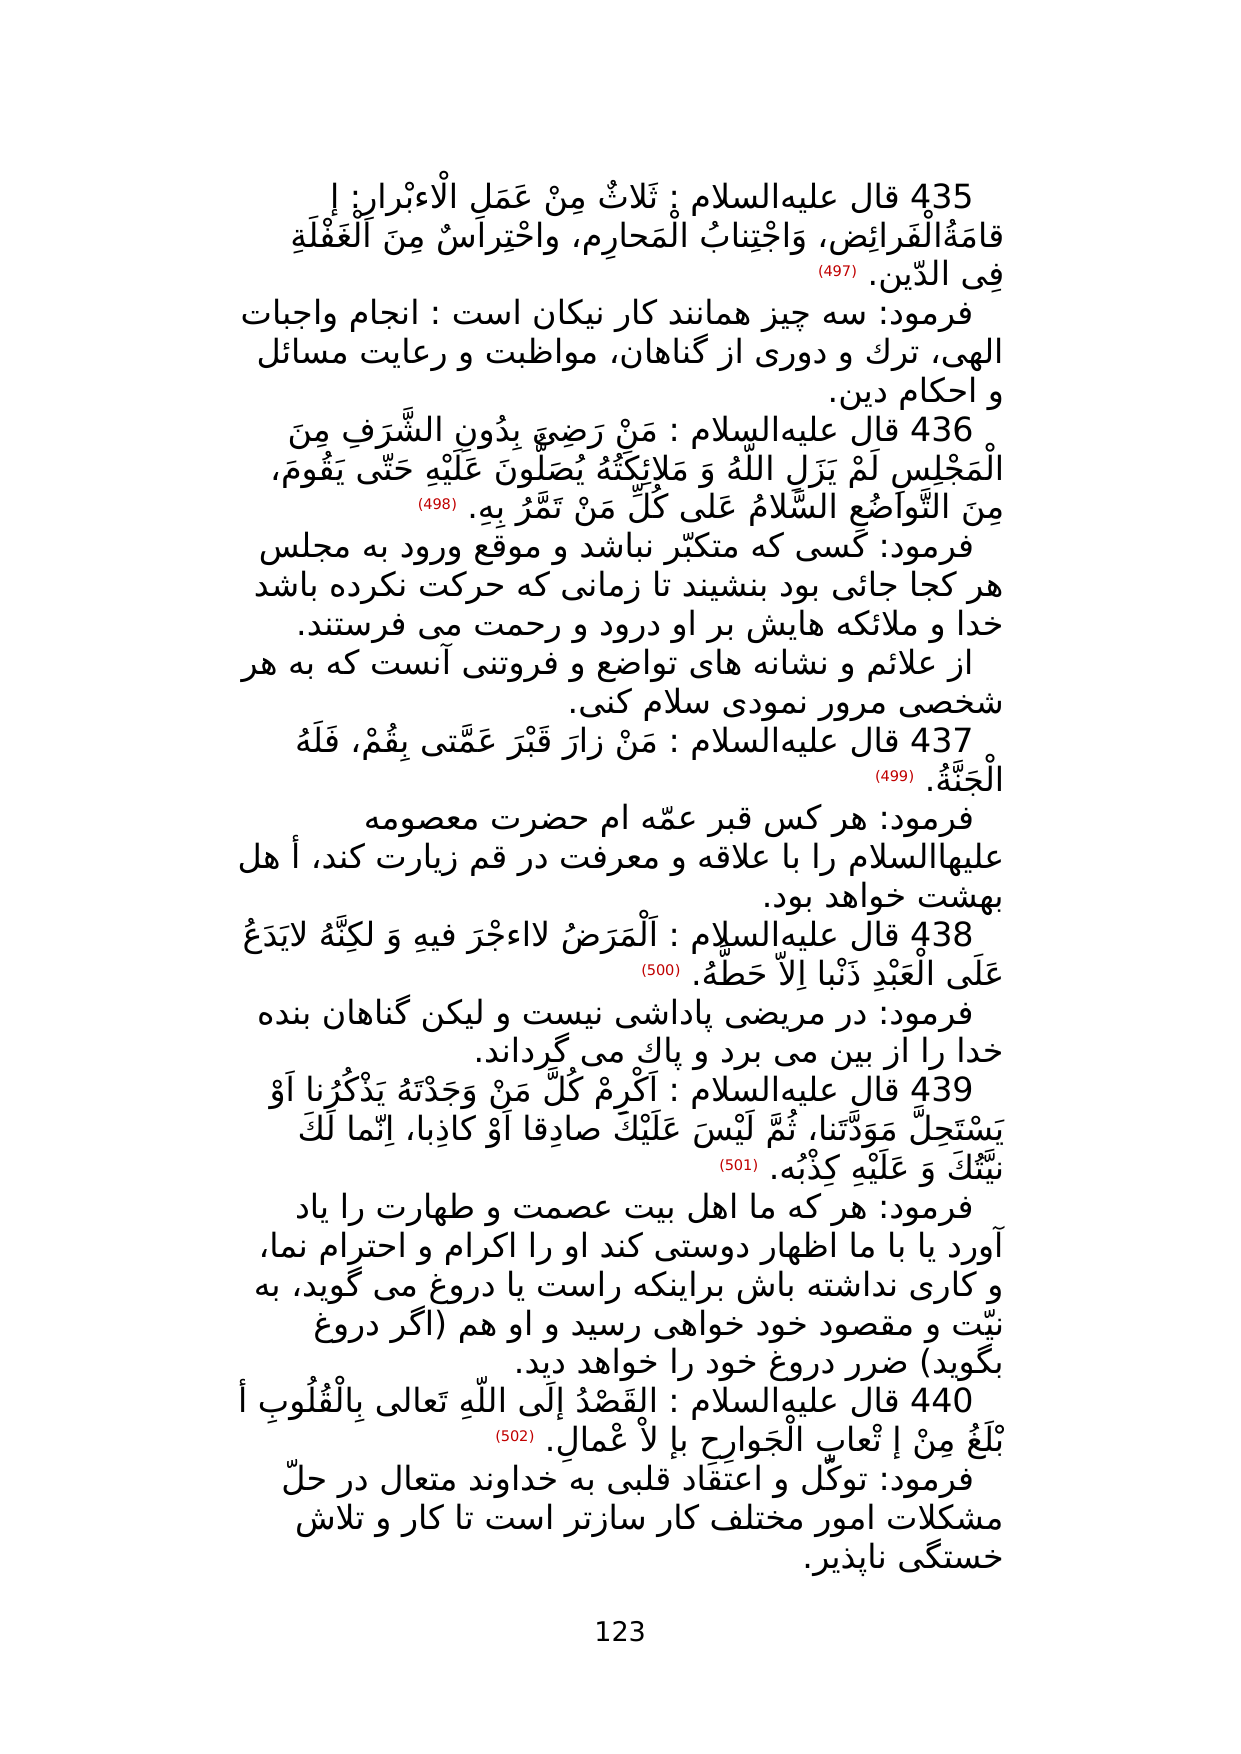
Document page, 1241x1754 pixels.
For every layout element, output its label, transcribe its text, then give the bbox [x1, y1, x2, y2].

text از علائم و نشانه هاى تواضع و فروتنى آنست كه به هر شخصى مرور نمودى سلام كنى. [236, 643, 1004, 721]
text 440 قال عليه‌السلام : القَصْدُ إلَى اللّهِ تَعالى بِالْقُلُوبِ أ بْلَغُ مِنْ إ تْعابِ الْجَوارِحِ بإ لاْ عْمالِ. (502) [236, 1382, 1004, 1459]
text فرمود: هر كه ما اهل بيت عصمت و طهارت را ياد آورد يا با ما اظهار دوستى كند او را اكرام و احترام نما، و كارى نداشته باش براينكه راست يا دروغ مى گويد، به نيّت و مقصود خود خواهى رسيد و او هم (اگر دروغ بگويد) ضرر دروغ خود را خواهد ديد. [236, 1187, 1004, 1382]
text فرمود: سه چيز همانند كار نيكان است : انجام واجبات الهى، ترك و دورى از گناهان، مواظبت و رعايت مسائل و احكام دين. [236, 294, 1004, 410]
text 435 قال عليه‌السلام : ثَلاثٌ مِنْ عَمَلِ الْاءبْرارِ: إ قامَةُالْفَرائِض، وَاجْتِنابُ الْمَحارِم، واحْتِراسٌ مِنَ الْغَفْلَةِ فِى الدّين. (497) [236, 177, 1004, 294]
text فرمود: در مريضى پاداشى نيست و ليكن گناهان بنده خدا را از بين مى برد و پاك مى گرداند. [236, 993, 1004, 1071]
text 437 قال عليه‌السلام : مَنْ زارَ قَبْرَ عَمَّتى بِقُمْ، فَلَهُ الْجَنَّةُ. (499) [236, 721, 1004, 799]
text 439 قال عليه‌السلام : اَكْرِمْ كُلَّ مَنْ وَجَدْتَهُ يَذْكُرُنا اَوْ يَسْتَحِلَّ مَوَدَّتَنا، ثُمَّ لَيْسَ عَلَيْكَ صادِقا اَوْ كاذِبا، اِنّما لَكَ نيَّتُكَ وَ عَلَيْهِ كِذْبُه. (501) [236, 1071, 1004, 1187]
text فرمود: توكّل و اعتقاد قلبى به خداوند متعال در حلّ مشكلات امور مختلف كار سازتر است تا كار و تلاش خستگى ناپذير. [236, 1459, 1004, 1576]
text فرمود: هر كس قبر عمّه ام حضرت معصومه عليها‌السلام را با علاقه و معرفت در قم زيارت كند، أ هل بهشت خواهد بود. [236, 799, 1004, 915]
text فرمود: كسى كه متكبّر نباشد و موقع ورود به مجلس هر كجا جائى بود بنشيند تا زمانى كه حركت نكرده باشد خدا و ملائكه هايش بر او درود و رحمت مى فرستند. [236, 527, 1004, 643]
text 436 قال عليه‌السلام : مَنْ رَضِىَ بِدُونِ الشَّرَفِ مِنَ الْمَجْلِسِ لَمْ يَزَلِ اللّهُ وَ مَلائِكَتُهُ يُصَلُّونَ عَلَيْهِ حَتّى يَقُومَ، مِنَ التَّواضُعِ السَّلامُ عَلى كُلِّ مَنْ تَمَّرُ بِهِ. (498) [236, 410, 1004, 527]
text 438 قال عليه‌السلام : اَلْمَرَضُ لااءجْرَ فيهِ وَ لكِنَّهُ لايَدَعُ عَلَى الْعَبْدِ ذَنْبا اِلاّ حَطَّهُ. (500) [236, 915, 1004, 993]
